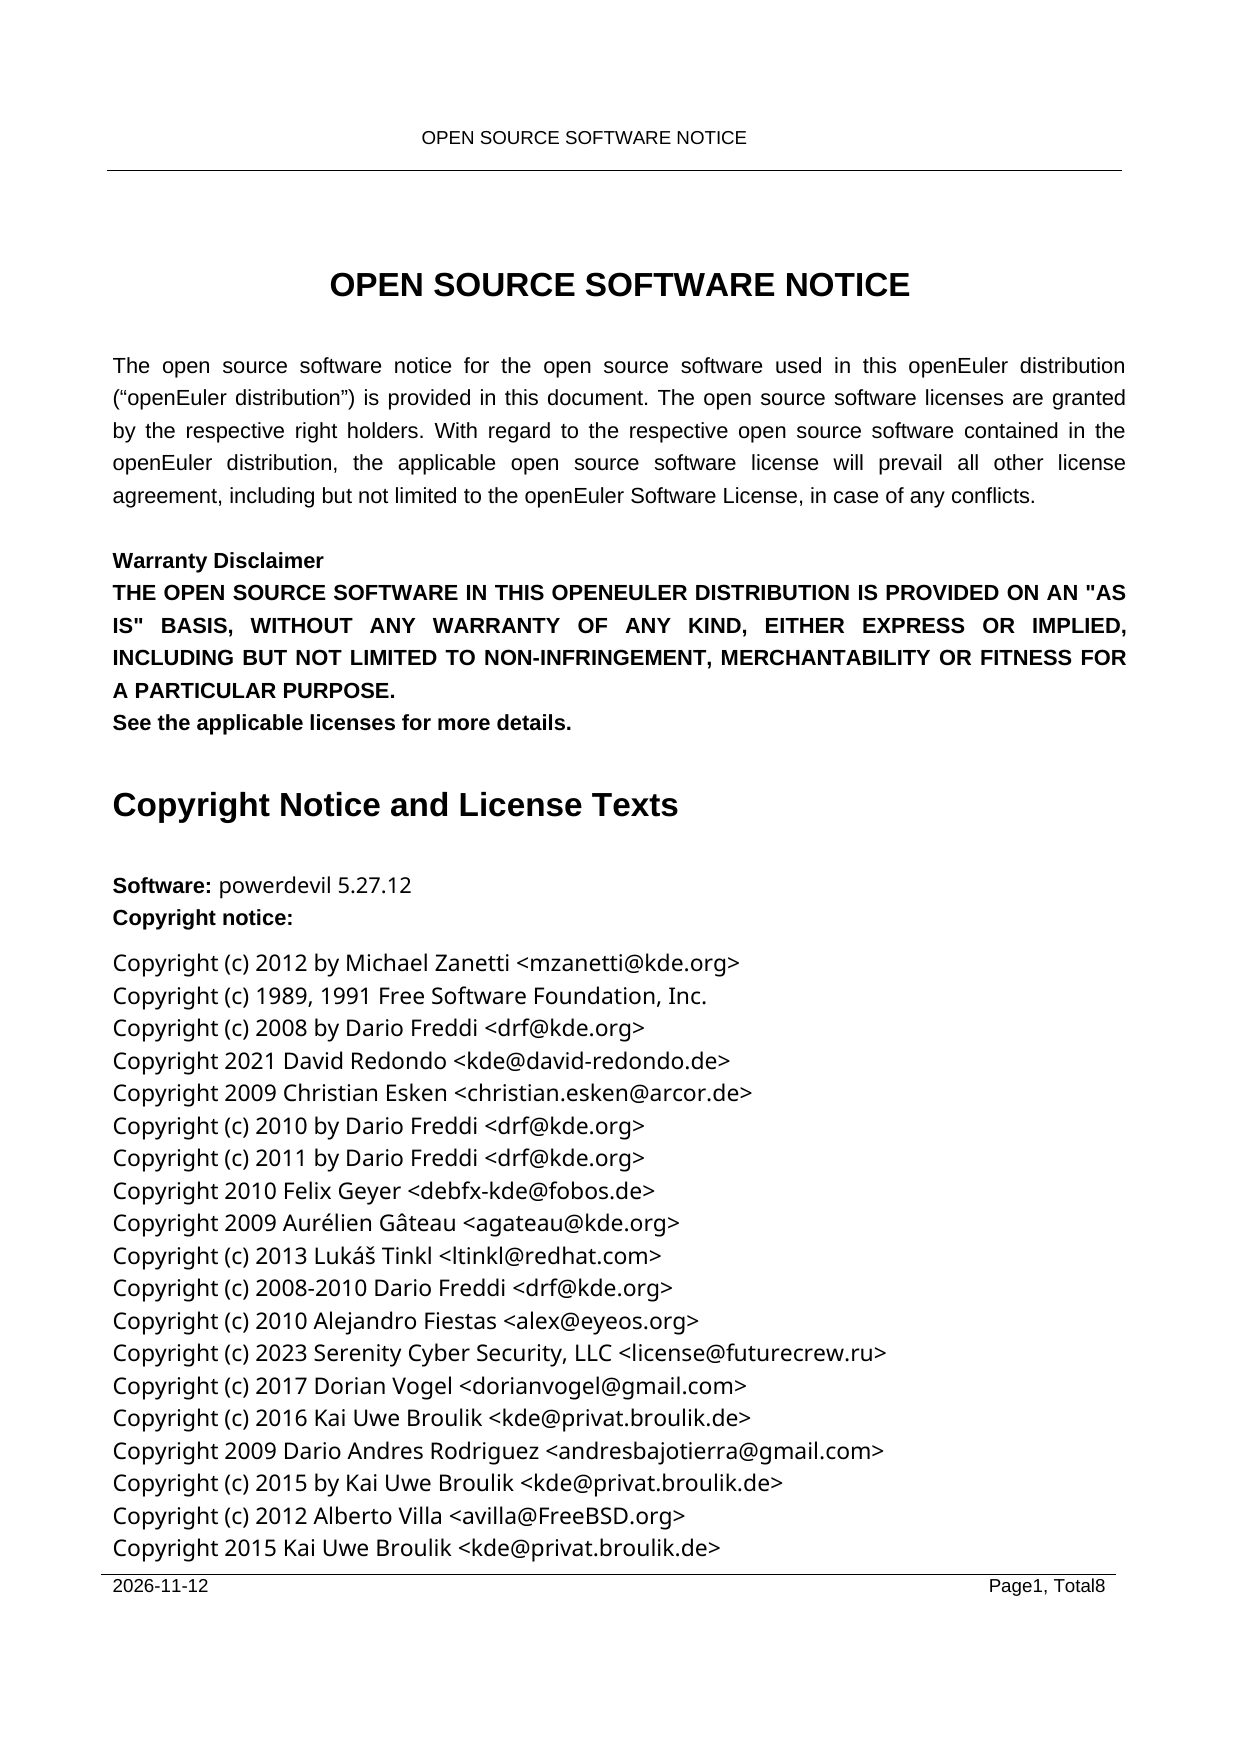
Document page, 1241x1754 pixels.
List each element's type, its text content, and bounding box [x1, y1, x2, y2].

text OPEN SOURCE SOFTWARE NOTICE [112, 251, 1128, 316]
text Copyright Notice and License Texts [112, 771, 1128, 836]
text Copyright notice: [112, 901, 1128, 934]
text Warranty Disclaimer [112, 544, 1128, 576]
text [112, 947, 1128, 1564]
text THE OPEN SOURCE SOFTWARE IN THIS OPENEULER DISTRIBUTION IS PROVIDED ON AN "AS IS" BASIS, WITHOUT ANY WARRANTY OF ANY KIND, EITHER EXPRESS OR IMPLIED, INCLUDING BUT NOT LIMITED TO NON-INFRINGEMENT, MERCHANTABILITY OR FITNESS FOR A PARTICULAR PURPOSE. See the applicable licenses for more details. [112, 576, 1128, 739]
title Software: powerdevil 5.27.12 [112, 869, 1128, 901]
text The open source software notice for the open source software used in this openEuler distribution (“openEuler distribution”) is provided in this document. The open source software licenses are granted by the respective right holders. With regard to the respective open source software contained in the openEuler distribution, the applicable open source software license will prevail all other license agreement, including but not limited to the openEuler Software License, in case of any conflicts. [112, 349, 1128, 511]
